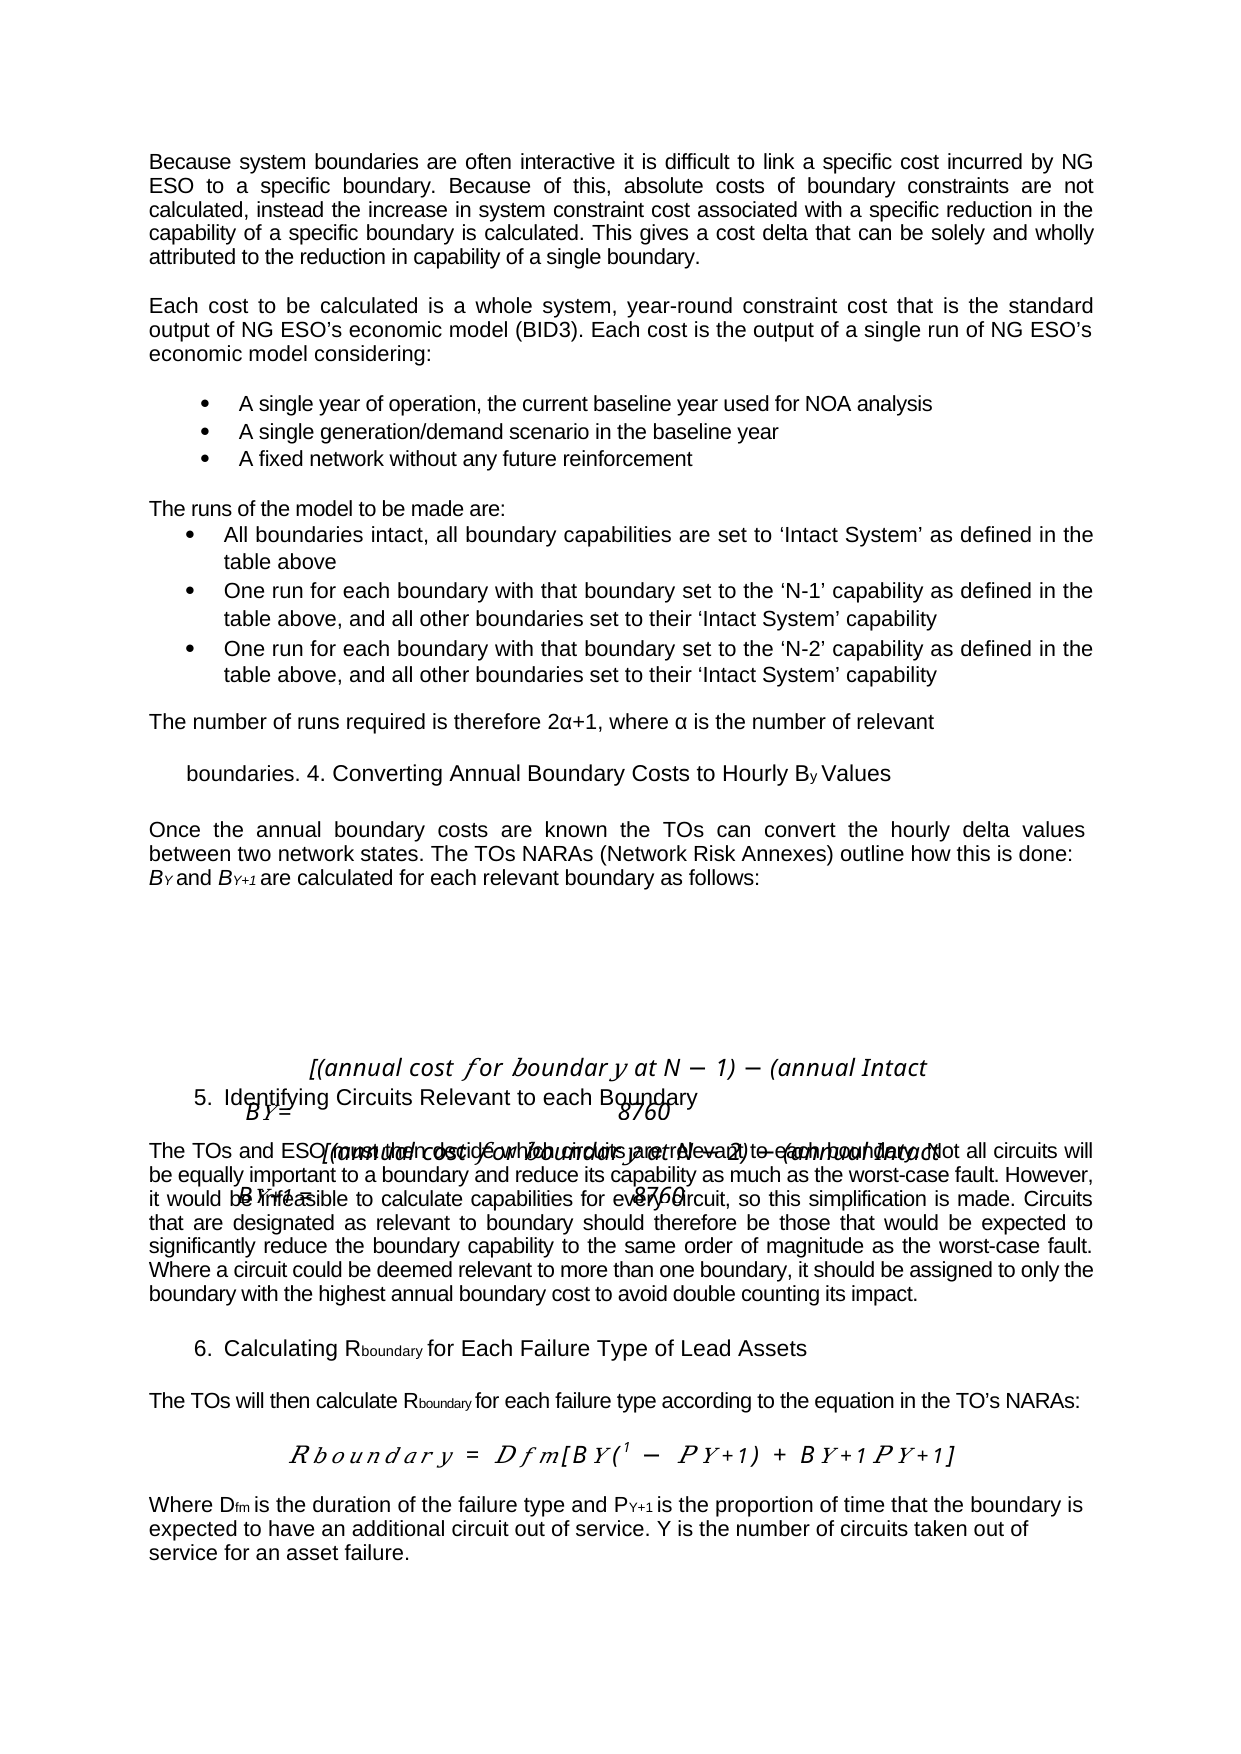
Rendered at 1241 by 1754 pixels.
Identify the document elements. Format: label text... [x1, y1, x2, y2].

list All boundaries intact, all boundary capabilities are set to ‘Intact System’ as defined in the table above [186, 521, 1095, 574]
list Calculating Rboundary for Each Failure Type of Lead Assets [194, 1335, 1095, 1362]
text Where Dfm is the duration of the failure type and PY+1 is the proportion of time that the boundary is expected to have an additional circuit out of service. Y is the number of circuits taken out of service for an asset failure. [149, 1493, 1095, 1565]
text Each cost to be calculated is a whole system, year-round constraint cost that is the standard output of NG ESO’s economic model (BID3). Each cost is the output of a single run of NG ESO’s economic model considering: [149, 294, 1095, 366]
list Identifying Circuits Relevant to each Boundary [194, 1084, 1095, 1111]
list A single year of operation, the current baseline year used for NOA analysis [201, 392, 1095, 416]
text The TOs and ESO must then decide which circuits are relevant to each boundary. Not all circuits will be equally important to a boundary and reduce its capability as much as the worst-case fault. However, it would be infeasible to calculate capabilities for every circuit, so this simplification is made. Circuits that are designated as relevant to boundary should therefore be those that would be expected to significantly reduce the boundary capability to the same order of magnitude as the worst-case fault. Where a circuit could be deemed relevant to more than one boundary, it should be assigned to only the boundary with the highest annual boundary cost to avoid double counting its impact. [149, 1139, 1095, 1306]
list One run for each boundary with that boundary set to the ‘N-1’ capability as defined in the table above, and all other boundaries set to their ‘Intact System’ capability [186, 577, 1095, 631]
text 𝑅𝑏𝑜𝑢𝑛𝑑𝑎𝑟𝑦 = 𝐷𝑓𝑚[B𝑌(1 − 𝑃𝑌+1) + B𝑌+1𝑃𝑌+1] [149, 1439, 1095, 1469]
text The TOs will then calculate Rboundary for each failure type according to the equation in the TO’s NARAs: [149, 1389, 1095, 1413]
text Because system boundaries are often interactive it is difficult to link a specific cost incurred by NG ESO to a specific boundary. Because of this, absolute costs of boundary constraints are not calculated, instead the increase in system constraint cost associated with a specific reduction in the capability of a specific boundary is calculated. This gives a cost delta that can be solely and wholly attributed to the reduction in capability of a single boundary. [149, 150, 1095, 269]
list A single generation/demand scenario in the baseline year [201, 421, 1095, 444]
list A fixed network without any future reinforcement [201, 447, 1095, 471]
list One run for each boundary with that boundary set to the ‘N-2’ capability as defined in the table above, and all other boundaries set to their ‘Intact System’ capability [186, 635, 1095, 688]
text The runs of the model to be made are: [149, 497, 1095, 521]
text The number of runs required is therefore 2α+1, where α is the number of relevant boundaries. 4. Converting Annual Boundary Costs to Hourly By Values [149, 688, 1020, 792]
text Once the annual boundary costs are known the TOs can convert the hourly delta values between two network states. The TOs NARAs (Network Risk Annexes) outline how this is done: [149, 819, 1087, 866]
text BY and BY+1 are calculated for each relevant boundary as follows: [149, 866, 1095, 890]
